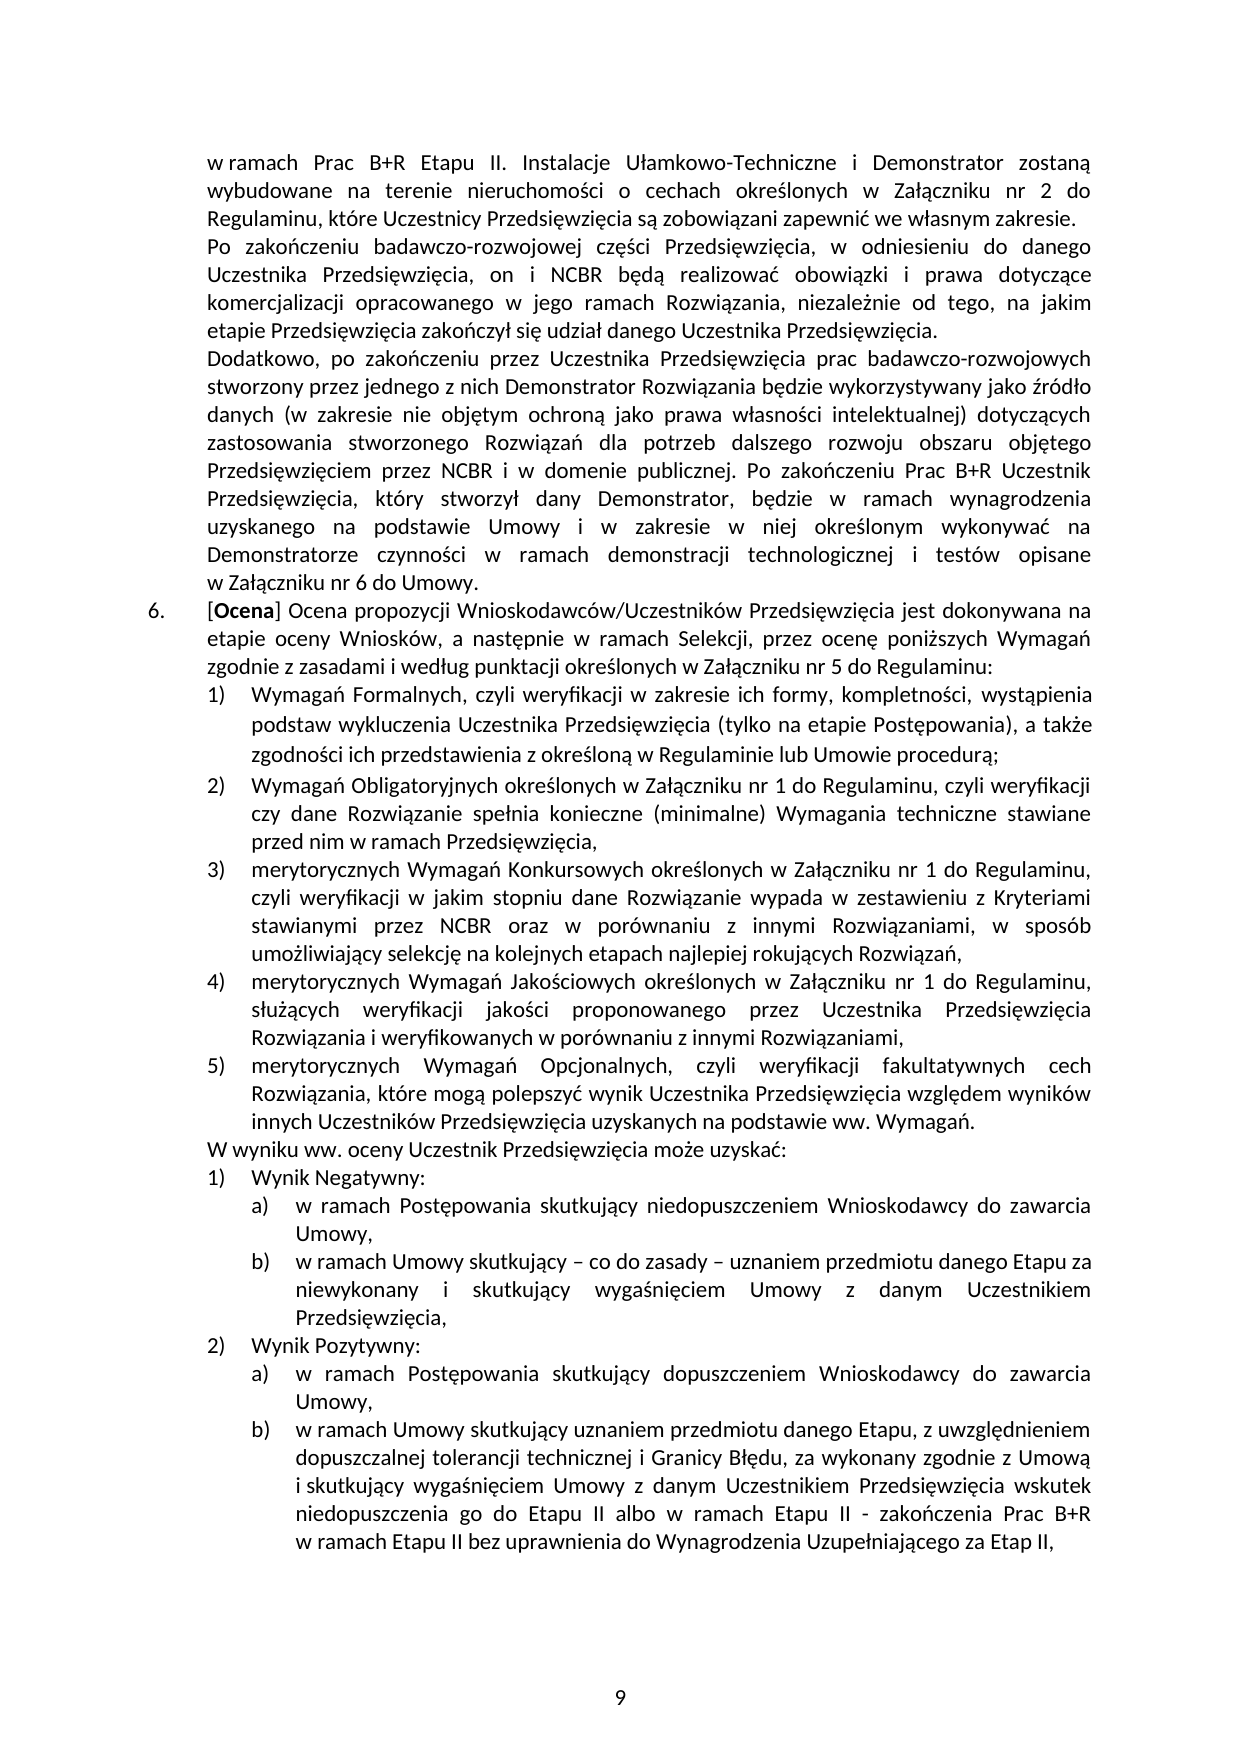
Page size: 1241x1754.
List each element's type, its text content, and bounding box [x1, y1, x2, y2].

list w ramach Postępowania skutkujący niedopuszczeniem Wnioskodawcy do zawarcia Umowy, [251, 1191, 1092, 1247]
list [207, 148, 1092, 232]
list Wynik Pozytywny: [207, 1331, 1092, 1359]
list Dodatkowo, po zakończeniu przez Uczestnika Przedsięwzięcia prac badawczo-rozwojowych stworzony przez jednego z nich Demonstrator Rozwiązania będzie wykorzystywany jako źródło danych (w zakresie nie objętym ochroną jako prawa własności intelektualnej) dotyczących zastosowania stworzonego Rozwiązań dla potrzeb dalszego rozwoju obszaru objętego Przedsięwzięciem przez NCBR i w domenie publicznej. Po zakończeniu Prac B+R Uczestnik Przedsięwzięcia, który stworzył dany Demonstrator, będzie w ramach wynagrodzenia uzyskanego na podstawie Umowy i w zakresie w niej określonym wykonywać na Demonstratorze czynności w ramach demonstracji technologicznej i testów opisane w Załączniku nr 6 do Umowy. [207, 344, 1092, 596]
list [Ocena] Ocena propozycji Wnioskodawców/Uczestników Przedsięwzięcia jest dokonywana na etapie oceny Wniosków, a następnie w ramach Selekcji, przez ocenę poniższych Wymagań zgodnie z zasadami i według punktacji określonych w Załączniku nr 5 do Regulaminu: [148, 596, 1092, 680]
list Wymagań Formalnych, czyli weryfikacji w zakresie ich formy, kompletności, wystąpienia podstaw wykluczenia Uczestnika Przedsięwzięcia (tylko na etapie Postępowania), a także zgodności ich przedstawienia z określoną w Regulaminie lub Umowie procedurą; [207, 680, 1092, 768]
list merytorycznych Wymagań Konkursowych określonych w Załączniku nr 1 do Regulaminu, czyli weryfikacji w jakim stopniu dane Rozwiązanie wypada w zestawieniu z Kryteriami stawianymi przez NCBR oraz w porównaniu z innymi Rozwiązaniami, w sposób umożliwiający selekcję na kolejnych etapach najlepiej rokujących Rozwiązań, [207, 855, 1092, 967]
list merytorycznych Wymagań Jakościowych określonych w Załączniku nr 1 do Regulaminu, służących weryfikacji jakości proponowanego przez Uczestnika Przedsięwzięcia Rozwiązania i weryfikowanych w porównaniu z innymi Rozwiązaniami, [207, 967, 1092, 1051]
list Wymagań Obligatoryjnych określonych w Załączniku nr 1 do Regulaminu, czyli weryfikacji czy dane Rozwiązanie spełnia konieczne (minimalne) Wymagania techniczne stawiane przed nim w ramach Przedsięwzięcia, [207, 771, 1092, 855]
list merytorycznych Wymagań Opcjonalnych, czyli weryfikacji fakultatywnych cech Rozwiązania, które mogą polepszyć wynik Uczestnika Przedsięwzięcia względem wyników innych Uczestników Przedsięwzięcia uzyskanych na podstawie ww. Wymagań. [207, 1051, 1092, 1135]
list w ramach Postępowania skutkujący dopuszczeniem Wnioskodawcy do zawarcia Umowy, [251, 1359, 1092, 1415]
list Wynik Negatywny: [207, 1163, 1092, 1191]
list w ramach Umowy skutkujący uznaniem przedmiotu danego Etapu, z uwzględnieniem dopuszczalnej tolerancji technicznej i Granicy Błędu, za wykonany zgodnie z Umową i skutkujący wygaśnięciem Umowy z danym Uczestnikiem Przedsięwzięcia wskutek niedopuszczenia go do Etapu II albo w ramach Etapu II - zakończenia Prac B+R w ramach Etapu II bez uprawnienia do Wynagrodzenia Uzupełniającego za Etap II, [251, 1415, 1092, 1555]
text W wyniku ww. oceny Uczestnik Przedsięwzięcia może uzyskać: [207, 1135, 1092, 1163]
list Po zakończeniu badawczo-rozwojowej części Przedsięwzięcia, w odniesieniu do danego Uczestnika Przedsięwzięcia, on i NCBR będą realizować obowiązki i prawa dotyczące komercjalizacji opracowanego w jego ramach Rozwiązania, niezależnie od tego, na jakim etapie Przedsięwzięcia zakończył się udział danego Uczestnika Przedsięwzięcia. [207, 232, 1092, 344]
list w ramach Umowy skutkujący – co do zasady – uznaniem przedmiotu danego Etapu za niewykonany i skutkujący wygaśnięciem Umowy z danym Uczestnikiem Przedsięwzięcia, [251, 1247, 1092, 1331]
